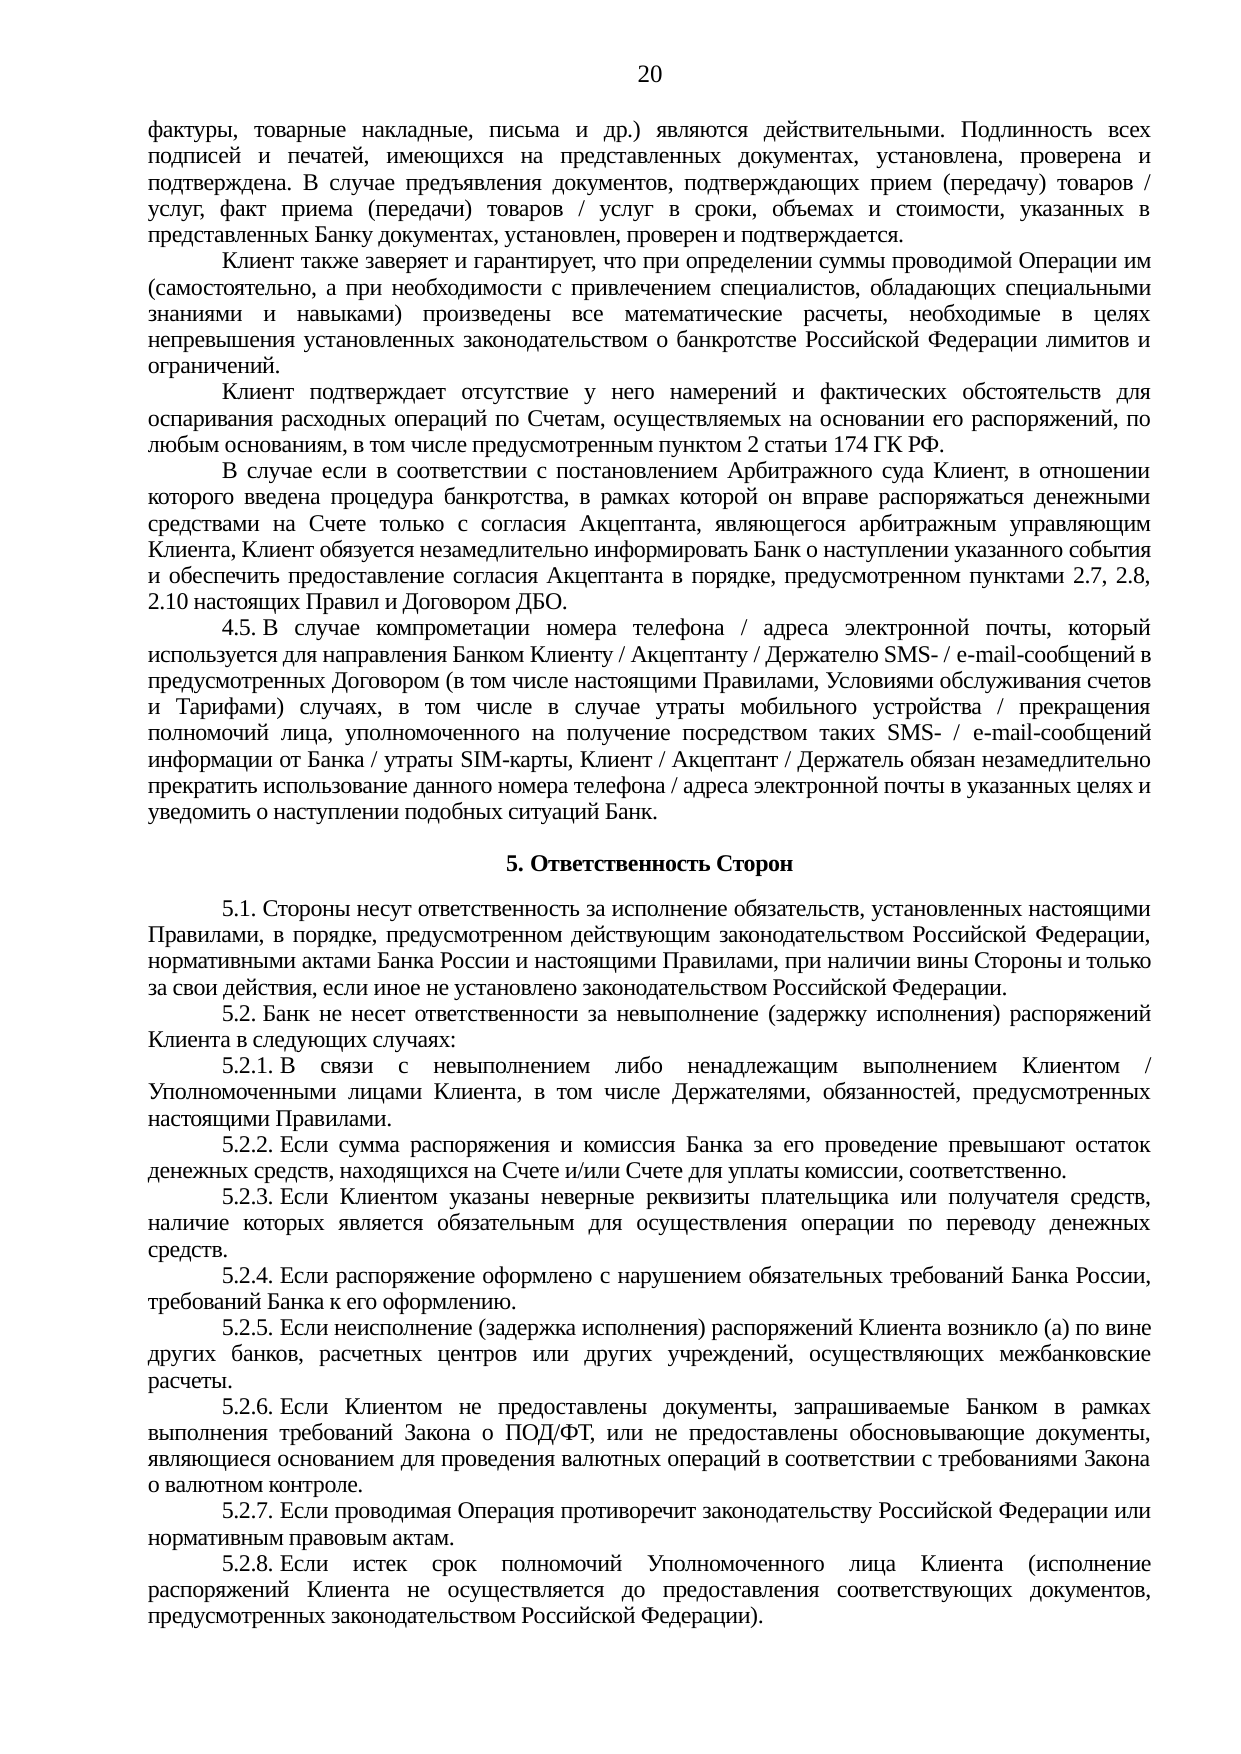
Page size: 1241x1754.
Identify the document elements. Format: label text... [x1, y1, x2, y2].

text 5.2.5. Если неисполнение (задержка исполнения) распоряжений Клиента возникло (а) по вине других банков, расчетных центров или других учреждений, осуществляющих межбанковские расчеты. [148, 1314, 1152, 1393]
text 5.2.8. Если истек срок полномочий Уполномоченного лица Клиента (исполнение распоряжений Клиента не осуществляется до предоставления соответствующих документов, предусмотренных законодательством Российской Федерации). [148, 1551, 1152, 1629]
text В случае если в соответствии с постановлением Арбитражного суда Клиент, в отношении которого введена процедура банкротства, в рамках которой он вправе распоряжаться денежными средствами на Счете только с согласия Акцептанта, являющегося арбитражным управляющим Клиента, Клиент обязуется незамедлительно информировать Банк о наступлении указанного события и обеспечить предоставление согласия Акцептанта в порядке, предусмотренном пунктами 2.7, 2.8, 2.10 настоящих Правил и Договором ДБО. [148, 457, 1152, 615]
text 5.2.2. Если сумма распоряжения и комиссия Банка за его проведение превышают остаток денежных средств, находящихся на Счете и/или Счете для уплаты комиссии, соответственно. [148, 1131, 1152, 1183]
text 5.1. Стороны несут ответственность за исполнение обязательств, установленных настоящими Правилами, в порядке, предусмотренном действующим законодательством Российской Федерации, нормативными актами Банка России и настоящими Правилами, при наличии вины Стороны и только за свои действия, если иное не установлено законодательством Российской Федерации. [148, 895, 1152, 1000]
text 5.2.4. Если распоряжение оформлено с нарушением обязательных требований Банка России, требований Банка к его оформлению. [148, 1262, 1152, 1314]
text Клиент подтверждает отсутствие у него намерений и фактических обстоятельств для оспаривания расходных операций по Счетам, осуществляемых на основании его распоряжений, по любым основаниям, в том числе предусмотренным пунктом 2 статьи 174 ГК РФ. [148, 379, 1152, 457]
text 4.5. В случае компрометации номера телефона / адреса электронной почты, который используется для направления Банком Клиенту / Акцептанту / Держателю SMS- / e-mail-сообщений в предусмотренных Договором (в том числе настоящими Правилами, Условиями обслуживания счетов и Тарифами) случаях, в том числе в случае утраты мобильного устройства / прекращения полномочий лица, уполномоченного на получение посредством таких SMS- / e-mail-сообщений информации от Банка / утраты SIM-карты, Клиент / Акцептант / Держатель обязан незамедлительно прекратить использование данного номера телефона / адреса электронной почты в указанных целях и уведомить о наступлении подобных ситуаций Банк. [148, 615, 1152, 825]
text 5.2.1. В связи с невыполнением либо ненадлежащим выполнением Клиентом / Уполномоченными лицами Клиента, в том числе Держателями, обязанностей, предусмотренных настоящими Правилами. [148, 1052, 1152, 1131]
subtitle 5. Ответственность Сторон [148, 851, 1152, 877]
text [148, 117, 1152, 248]
text 5.2.3. Если Клиентом указаны неверные реквизиты плательщика или получателя средств, наличие которых является обязательным для осуществления операции по переводу денежных средств. [148, 1183, 1152, 1262]
text 5.2. Банк не несет ответственности за невыполнение (задержку исполнения) распоряжений Клиента в следующих случаях: [148, 1000, 1152, 1052]
text Клиент также заверяет и гарантирует, что при определении суммы проводимой Операции им (самостоятельно, а при необходимости с привлечением специалистов, обладающих специальными знаниями и навыками) произведены все математические расчеты, необходимые в целях непревышения установленных законодательством о банкротстве Российской Федерации лимитов и ограничений. [148, 248, 1152, 379]
text 5.2.7. Если проводимая Операция противоречит законодательству Российской Федерации или нормативным правовым актам. [148, 1498, 1152, 1551]
text 5.2.6. Если Клиентом не предоставлены документы, запрашиваемые Банком в рамках выполнения требований Закона о ПОД/ФТ, или не предоставлены обосновывающие документы, являющиеся основанием для проведения валютных операций в соответствии с требованиями Закона о валютном контроле. [148, 1393, 1152, 1498]
